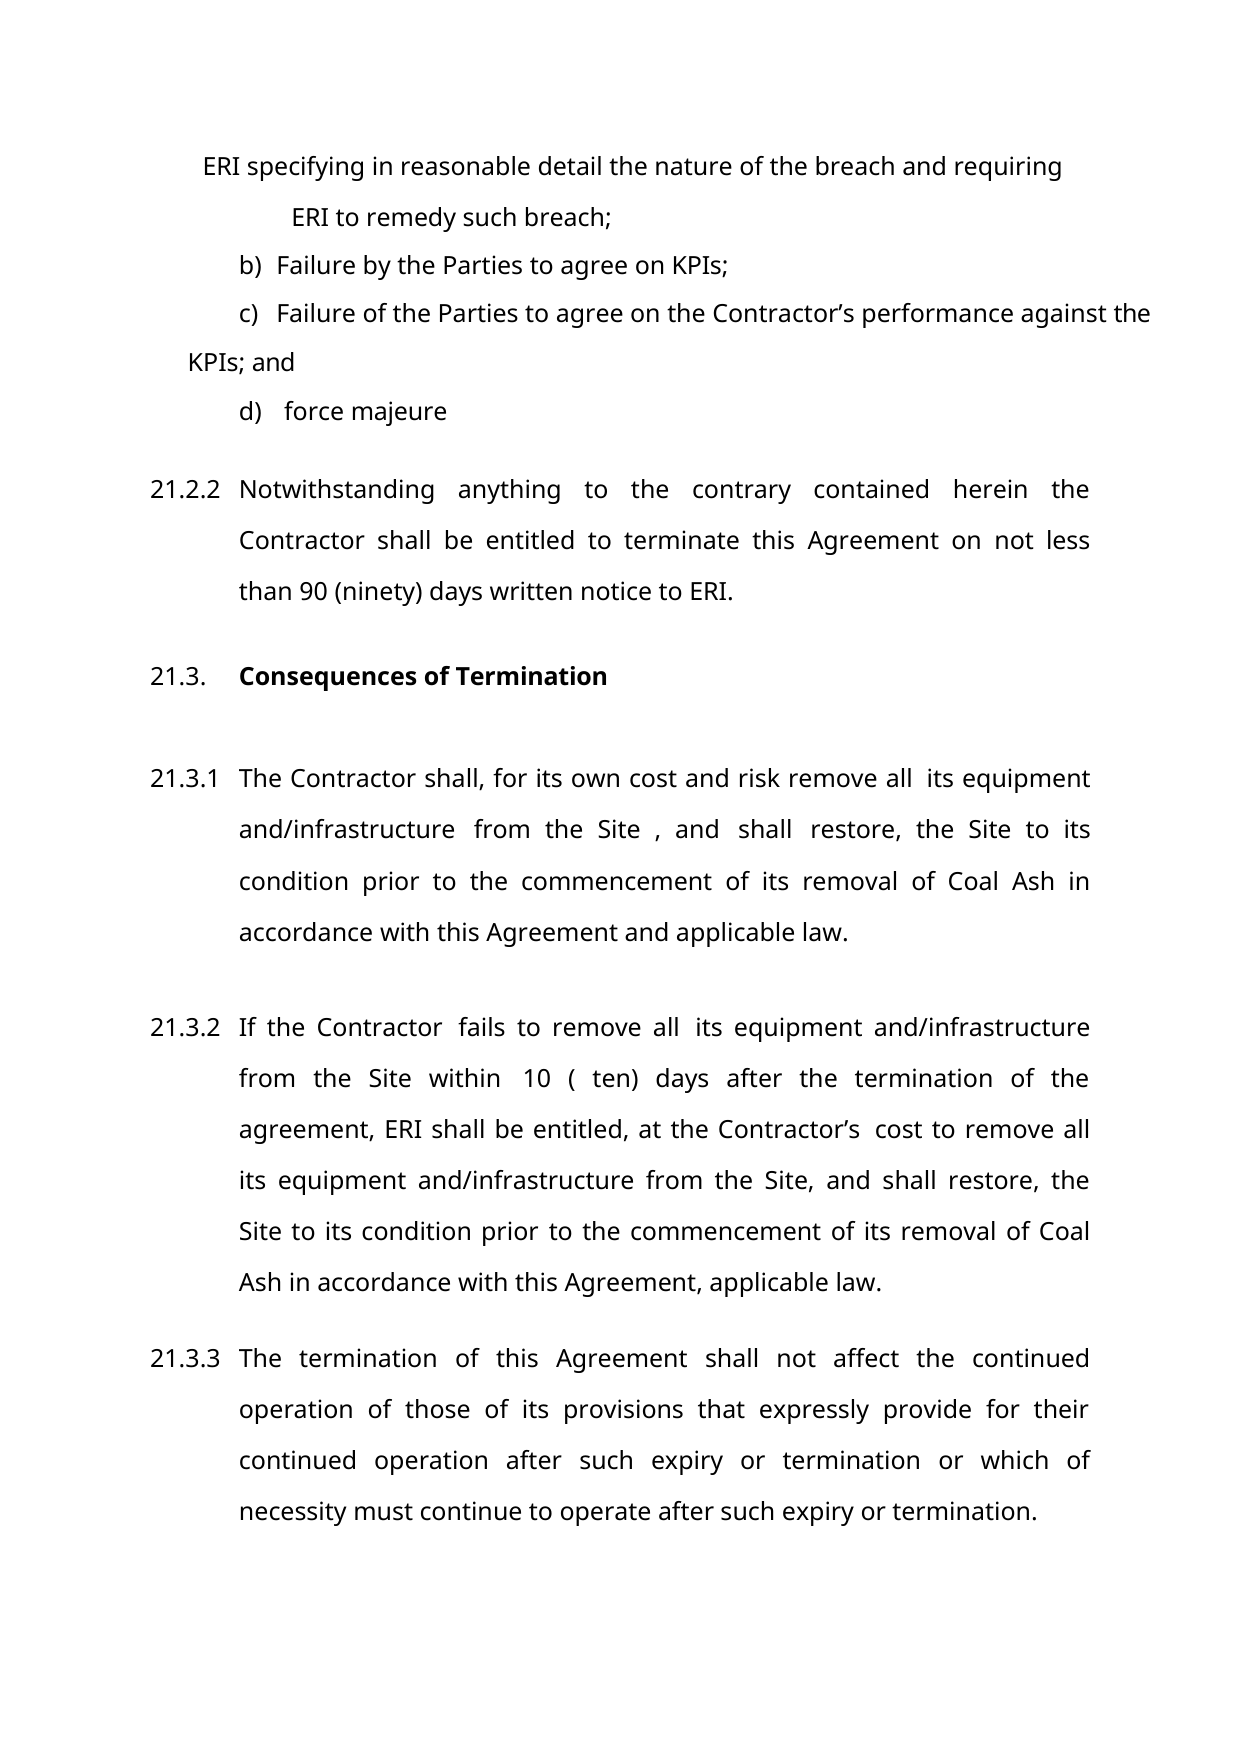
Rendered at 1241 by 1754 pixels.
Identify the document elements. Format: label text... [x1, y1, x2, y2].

list Notwithstanding anything to the contrary contained herein the Contractor shall be entitled to terminate this Agreement on not less than 90 (ninety) days written notice to ERI. [150, 472, 1091, 608]
subtitle Consequences of Termination [150, 659, 1240, 693]
text KPIs; and [187, 344, 1240, 378]
list The termination of this Agreement shall not affect the continued operation of those of its provisions that expressly provide for their continued operation after such expiry or termination or which of necessity must continue to operate after such expiry or termination. [150, 1340, 1091, 1528]
list If the Contractor fails to remove all its equipment and/infrastructure from the Site within 10 ( ten) days after the termination of the agreement, ERI shall be entitled, at the Contractor’s cost to remove all its equipment and/infrastructure from the Site, and shall restore, the Site to its condition prior to the commencement of its removal of Coal Ash in accordance with this Agreement, applicable law. [150, 1009, 1091, 1298]
list The Contractor shall, for its own cost and risk remove all its equipment and/infrastructure from the Site , and shall restore, the Site to its condition prior to the commencement of its removal of Coal Ash in accordance with this Agreement and applicable law. [150, 761, 1091, 948]
list force majeure [239, 394, 1240, 428]
list Failure of the Parties to agree on the Contractor’s performance against the [239, 295, 1240, 329]
list Failure by the Parties to agree on KPIs; [239, 250, 1240, 280]
text ERI specifying in reasonable detail the nature of the breach and requiring ERI to remedy such breach; [202, 148, 1094, 233]
